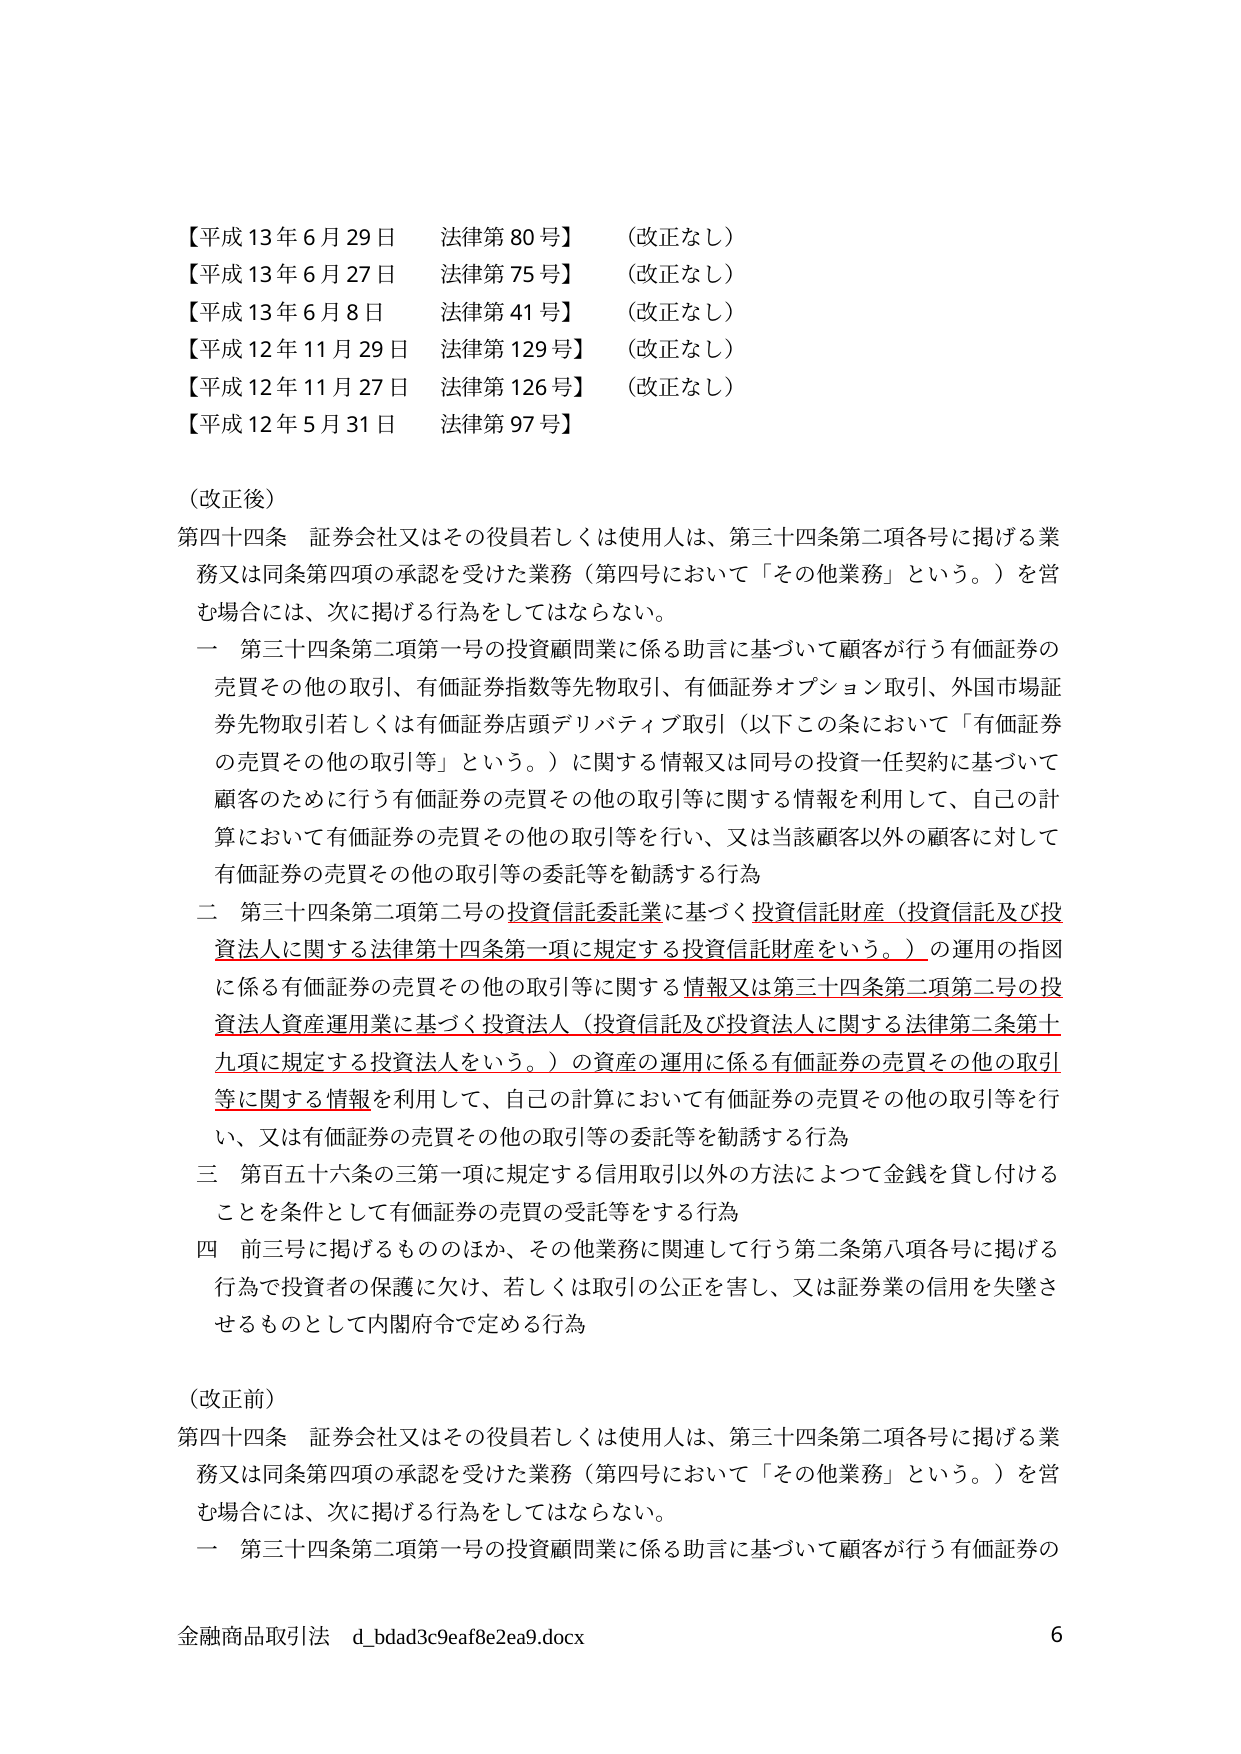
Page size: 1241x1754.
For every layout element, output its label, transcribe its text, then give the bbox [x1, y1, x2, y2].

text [196, 1529, 1063, 1567]
text （改正後） [177, 479, 1063, 517]
text 【平成13年6月29日 法律第80号】 （改正なし） [177, 217, 1063, 254]
text 【平成12年11月27日 法律第126号】 （改正なし） [177, 367, 1063, 404]
text 【平成12年5月31日 法律第97号】 [177, 404, 1063, 442]
text 二 第三十四条第二項第二号の投資信託委託業に基づく投資信託財産（投資信託及び投資法人に関する法律第十四条第一項に規定する投資信託財産をいう。）の運用の指図に係る有価証券の売買その他の取引等に関する情報又は第三十四条第二項第二号の投資法人資産運用業に基づく投資法人（投資信託及び投資法人に関する法律第二条第十九項に規定する投資法人をいう。）の資産の運用に係る有価証券の売買その他の取引等に関する情報を利用して、自己の計算において有価証券の売買その他の取引等を行い、又は有価証券の売買その他の取引等の委託等を勧誘する行為 [196, 892, 1063, 1154]
text 第四十四条 証券会社又はその役員若しくは使用人は、第三十四条第二項各号に掲げる業務又は同条第四項の承認を受けた業務（第四号において「その他業務」という。）を営む場合には、次に掲げる行為をしてはならない。 [177, 1417, 1063, 1529]
text 四 前三号に掲げるもののほか、その他業務に関連して行う第二条第八項各号に掲げる行為で投資者の保護に欠け、若しくは取引の公正を害し、又は証券業の信用を失墜させるものとして内閣府令で定める行為 [196, 1229, 1063, 1342]
text （改正前） [177, 1379, 1063, 1417]
text 【平成12年11月29日 法律第129号】 （改正なし） [177, 329, 1063, 367]
text 【平成13年6月8日 法律第41号】 （改正なし） [177, 292, 1063, 329]
text 三 第百五十六条の三第一項に規定する信用取引以外の方法によつて金銭を貸し付けることを条件として有価証券の売買の受託等をする行為 [196, 1154, 1063, 1229]
text 第四十四条 証券会社又はその役員若しくは使用人は、第三十四条第二項各号に掲げる業務又は同条第四項の承認を受けた業務（第四号において「その他業務」という。）を営む場合には、次に掲げる行為をしてはならない。 [177, 517, 1063, 629]
text 【平成13年6月27日 法律第75号】 （改正なし） [177, 254, 1063, 292]
